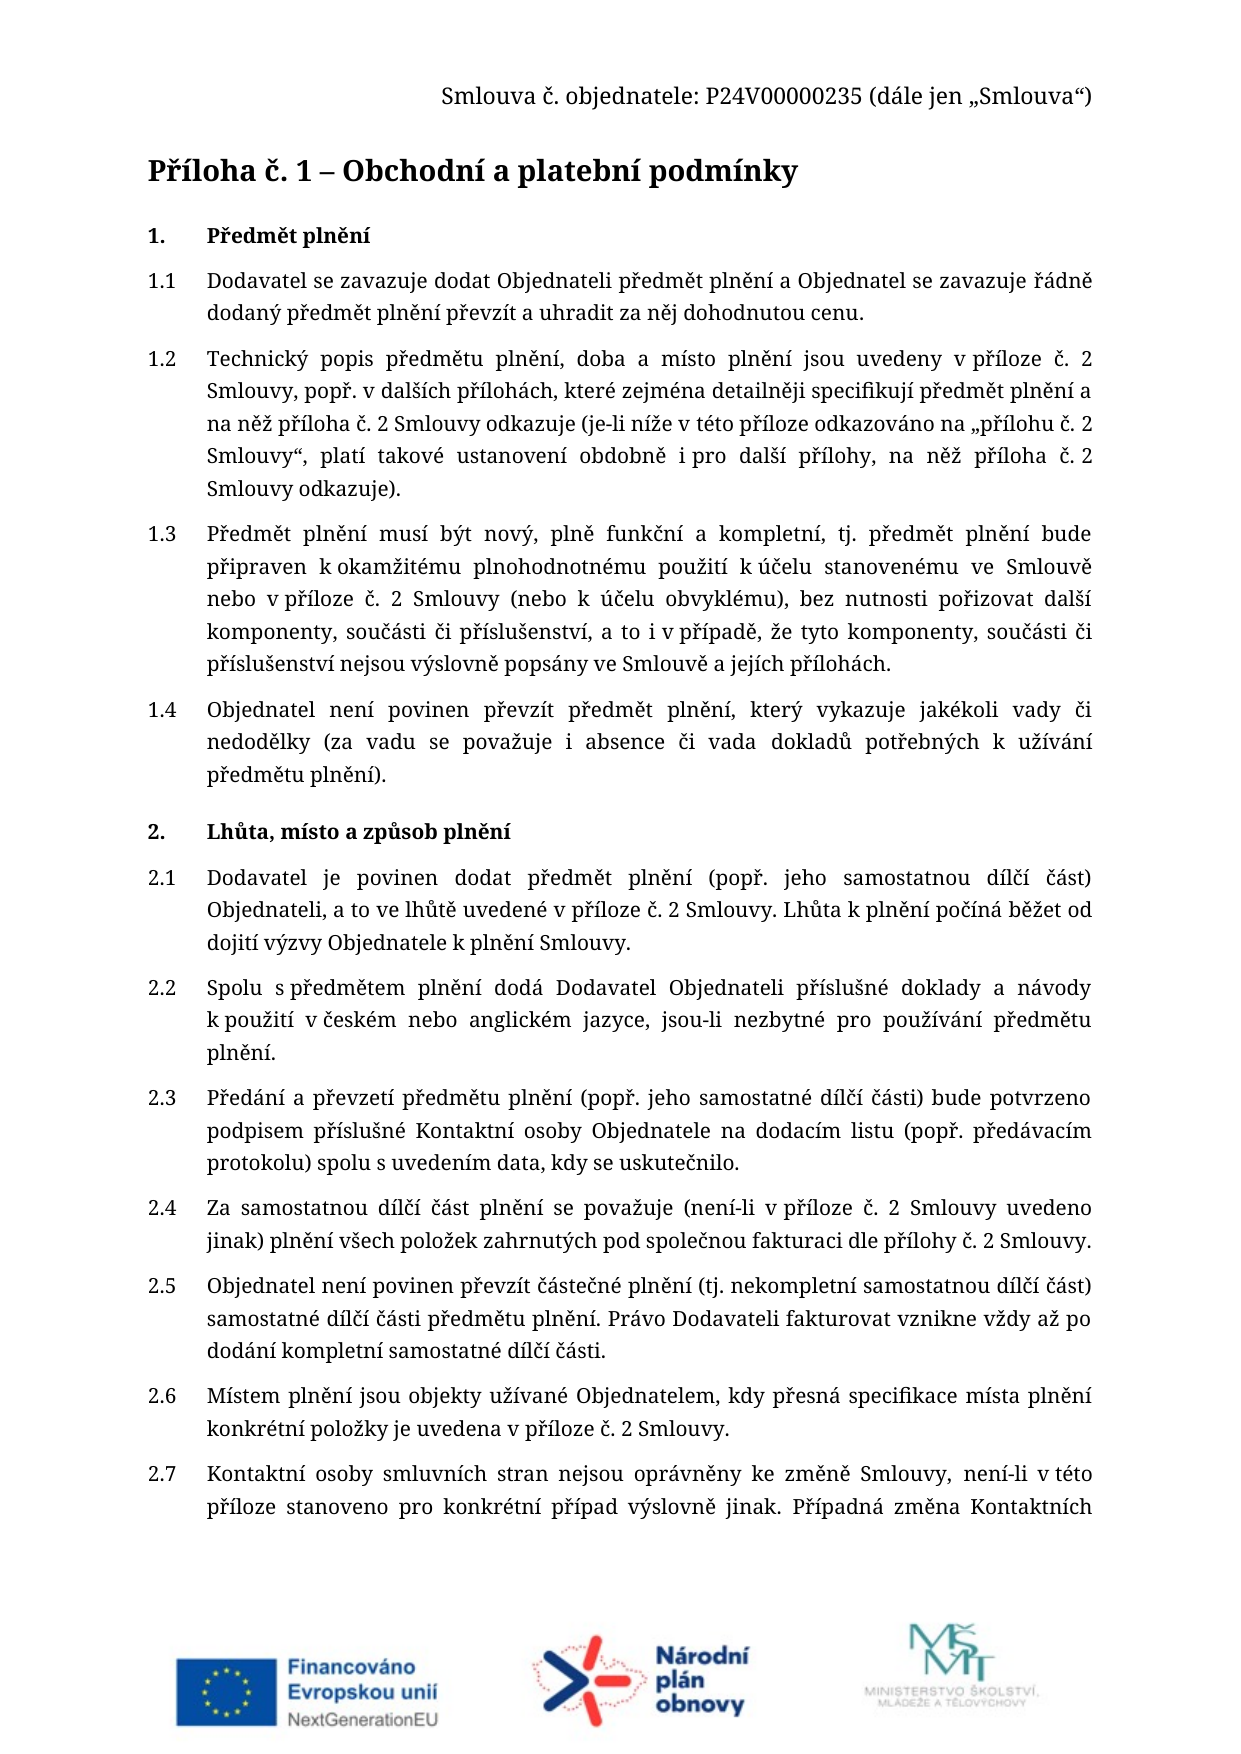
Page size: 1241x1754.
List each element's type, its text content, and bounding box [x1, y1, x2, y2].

list Předmět plnění musí být nový, plně funkční a kompletní, tj. předmět plnění bude připraven k okamžitému plnohodnotnému použití k účelu stanovenému ve Smlouvě nebo v příloze č. 2 Smlouvy (nebo k účelu obvyklému), bez nutnosti pořizovat další komponenty, součásti či příslušenství, a to i v případě, že tyto komponenty, součásti či příslušenství nejsou výslovně popsány ve Smlouvě a jejích přílohách. [148, 519, 1093, 678]
list Předání a převzetí předmětu plnění (popř. jeho samostatné dílčí části) bude potvrzeno podpisem příslušné Kontaktní osoby Objednatele na dodacím listu (popř. předávacím protokolu) spolu s uvedením data, kdy se uskutečnilo. [148, 1083, 1093, 1177]
list Předmět plnění [148, 221, 1093, 249]
picture [147, 1577, 1093, 1754]
text Příloha č. 1 – Obchodní a platební podmínky [148, 150, 1093, 190]
list Spolu s předmětem plnění dodá Dodavatel Objednateli příslušné doklady a návody k použití v českém nebo anglickém jazyce, jsou-li nezbytné pro používání předmětu plnění. [148, 973, 1093, 1067]
list Technický popis předmětu plnění, doba a místo plnění jsou uvedeny v příloze č. 2 Smlouvy, popř. v dalších přílohách, které zejména detailněji specifikují předmět plnění a na něž příloha č. 2 Smlouvy odkazuje (je-li níže v této příloze odkazováno na „přílohu č. 2 Smlouvy“, platí takové ustanovení obdobně i pro další přílohy, na něž příloha č. 2 Smlouvy odkazuje). [148, 344, 1093, 502]
list Za samostatnou dílčí část plnění se považuje (není-li v příloze č. 2 Smlouvy uvedeno jinak) plnění všech položek zahrnutých pod společnou fakturaci dle přílohy č. 2 Smlouvy. [148, 1193, 1093, 1254]
list Dodavatel je povinen dodat předmět plnění (popř. jeho samostatnou dílčí část) Objednateli, a to ve lhůtě uvedené v příloze č. 2 Smlouvy. Lhůta k plnění počíná běžet od dojití výzvy Objednatele k plnění Smlouvy. [148, 863, 1093, 956]
list Lhůta, místo a způsob plnění [148, 817, 1093, 846]
list Objednatel není povinen převzít částečné plnění (tj. nekompletní samostatnou dílčí část) samostatné dílčí části předmětu plnění. Právo Dodavateli fakturovat vznikne vždy až po dodání kompletní samostatné dílčí části. [148, 1271, 1093, 1365]
list Dodavatel se zavazuje dodat Objednateli předmět plnění a Objednatel se zavazuje řádně dodaný předmět plnění převzít a uhradit za něj dohodnutou cenu. [148, 266, 1093, 327]
list Místem plnění jsou objekty užívané Objednatelem, kdy přesná specifikace místa plnění konkrétní položky je uvedena v příloze č. 2 Smlouvy. [148, 1382, 1093, 1443]
list Objednatel není povinen převzít předmět plnění, který vykazuje jakékoli vady či nedodělky (za vadu se považuje i absence či vada dokladů potřebných k užívání předmětu plnění). [148, 695, 1093, 788]
